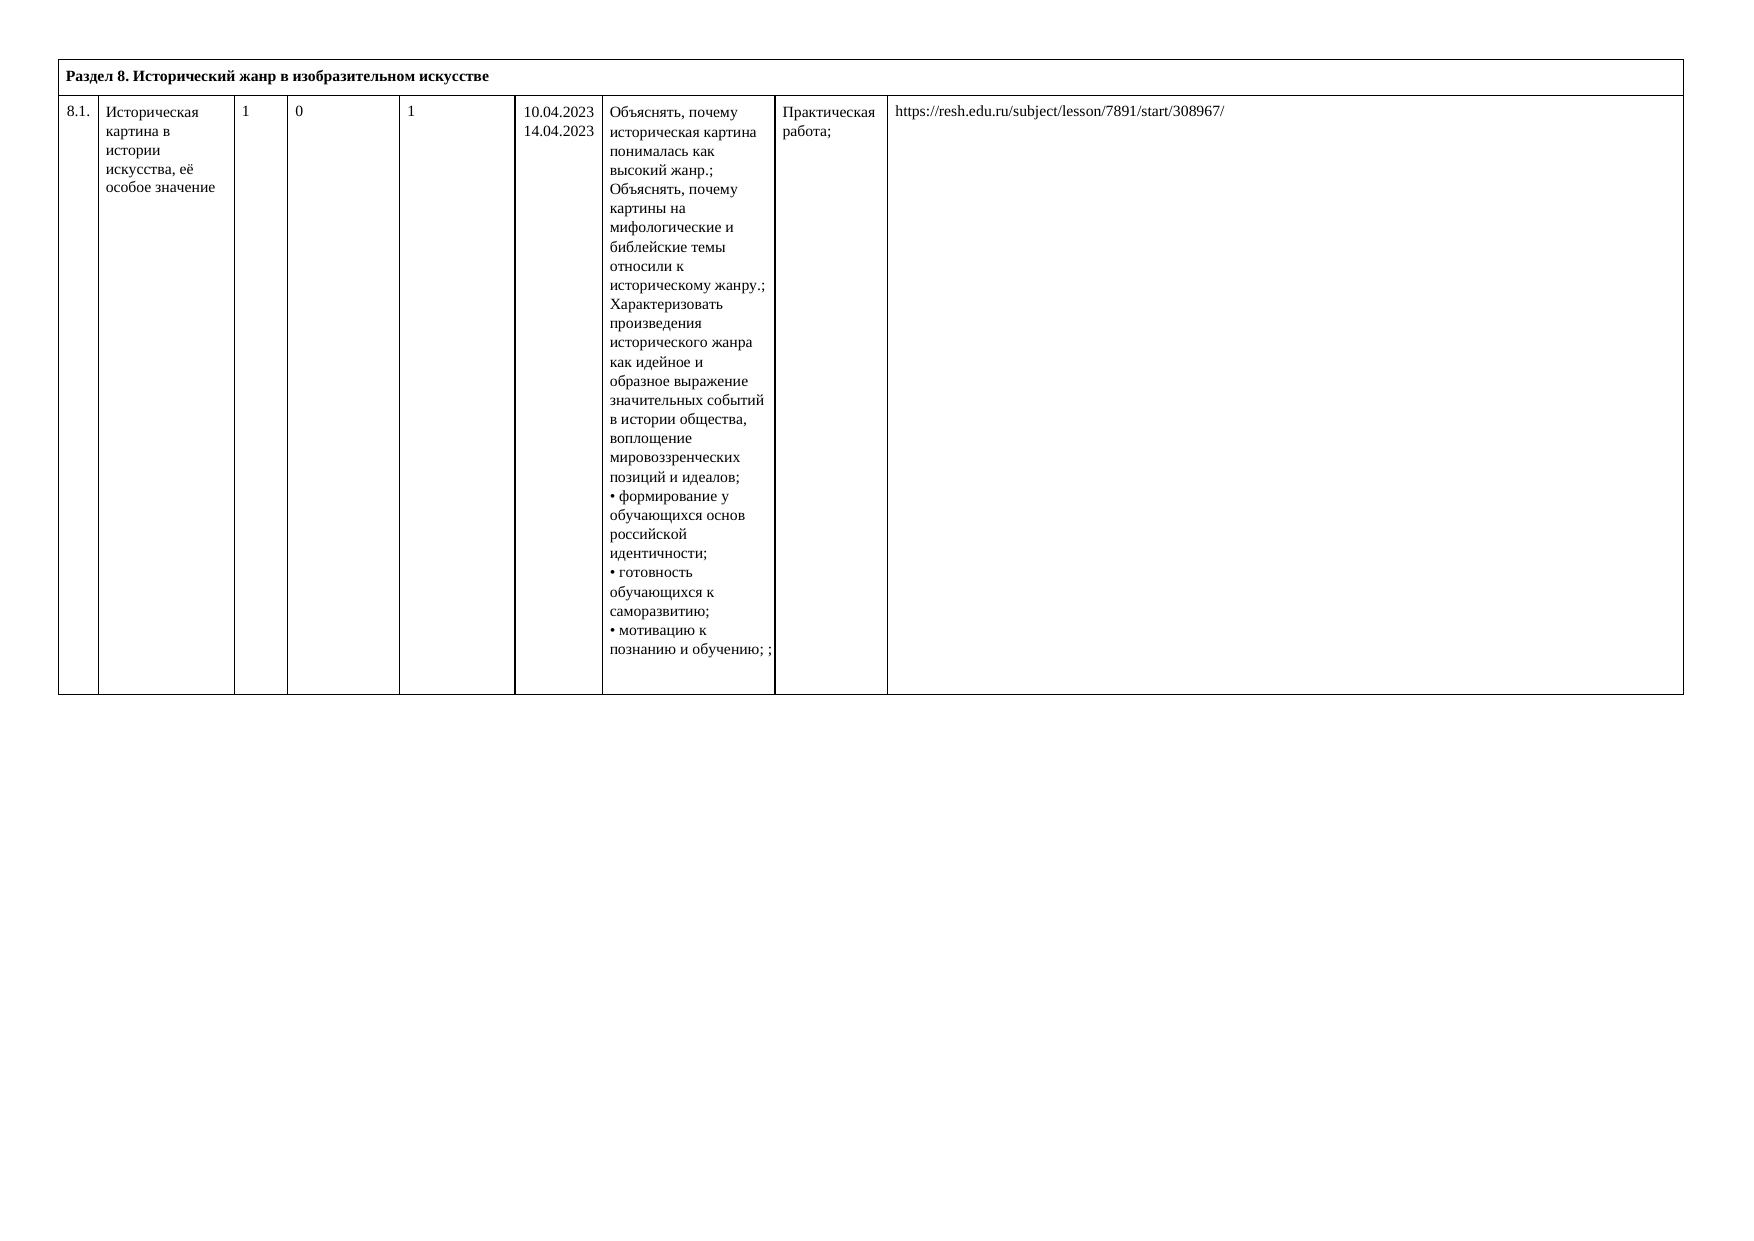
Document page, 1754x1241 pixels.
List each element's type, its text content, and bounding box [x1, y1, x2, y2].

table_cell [888, 96, 1683, 694]
table_cell 0 [288, 96, 399, 694]
table_cell 8.1. [59, 96, 98, 694]
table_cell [776, 96, 887, 694]
table_cell 1 [400, 96, 514, 694]
table_cell 10.04.2023 14.04.2023 [516, 96, 602, 694]
table_cell Объяснять, почему историческая картина понималась как высокий жанр.; Объяснять, почему картины на мифологические и библейские темы относили к историческому жанру.; Характеризовать произведения исторического жанра как идейное и образное выражение значительных событий в истории общества, воплощение мировоззренческих позиций и идеалов; • формирование у обучающихся основ российской идентичности; • готовность обучающихся к саморазвитию; • мотивацию к познанию и обучению; ; [603, 96, 774, 694]
table_header Раздел 8. Исторический жанр в изобразительном искусстве [59, 60, 1683, 94]
table_cell 1 [235, 96, 287, 694]
table_cell Историческая картина в истории искусства, её особое значение [99, 96, 234, 694]
